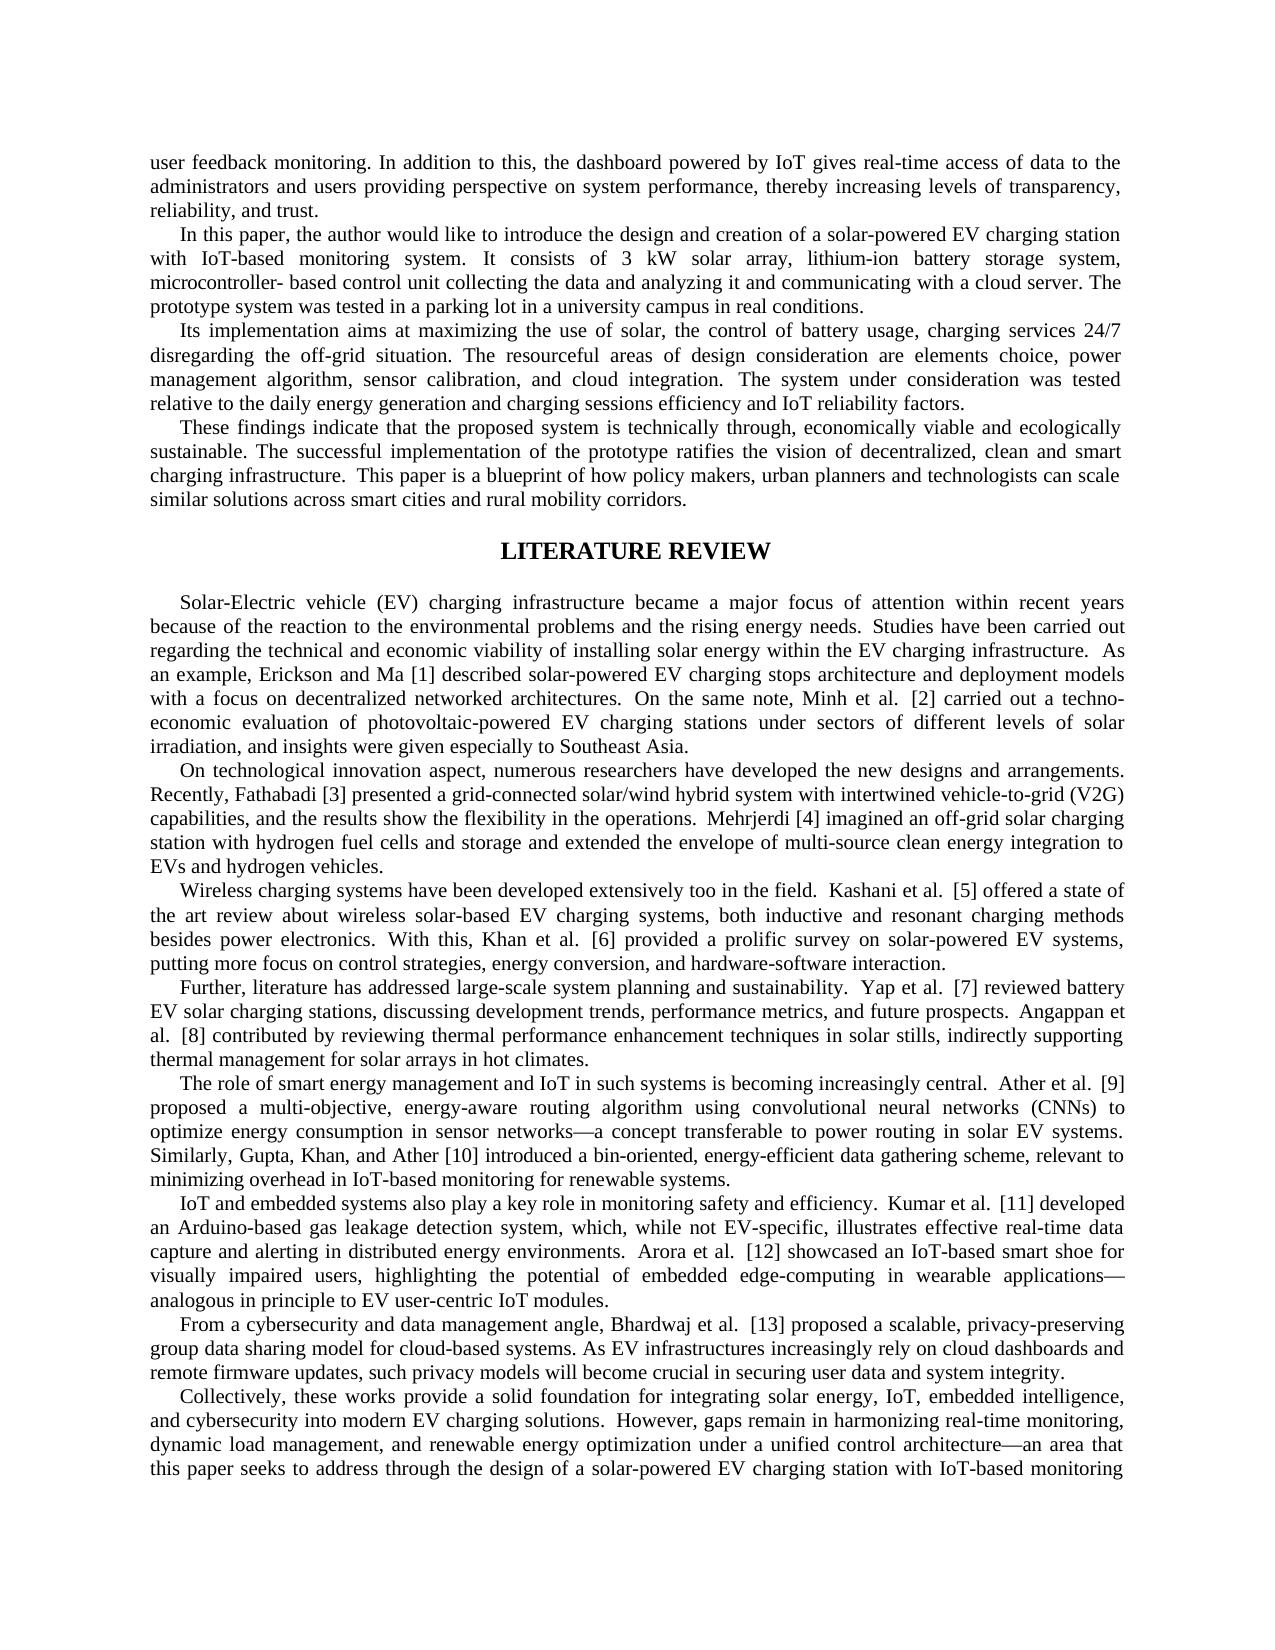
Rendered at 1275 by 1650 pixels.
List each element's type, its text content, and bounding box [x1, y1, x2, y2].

text On technological innovation aspect, numerous researchers have developed the new designs and arrangements. Recently, Fathabadi [3] presented a grid-connected solar/wind hybrid system with intertwined vehicle-to-grid (V2G) capabilities, and the results show the flexibility in the operations. Mehrjerdi [4] imagined an off-grid solar charging station with hydrogen fuel cells and storage and extended the envelope of multi-source clean energy integration to EVs and hydrogen vehicles. [150, 758, 1125, 878]
text From a cybersecurity and data management angle, Bhardwaj et al. [13] proposed a scalable, privacy-preserving group data sharing model for cloud-based systems. As EV infrastructures increasingly rely on cloud dashboards and remote firmware updates, such privacy models will become crucial in securing user data and system integrity. [150, 1312, 1125, 1384]
text Solar-Electric vehicle (EV) charging infrastructure became a major focus of attention within recent years because of the reaction to the environmental problems and the rising energy needs. Studies have been carried out regarding the technical and economic viability of installing solar energy within the EV charging infrastructure. As an example, Erickson and Ma [1] described solar-powered EV charging stops architecture and deployment models with a focus on decentralized networked architectures. On the same note, Minh et al. [2] carried out a techno-economic evaluation of photovoltaic-powered EV charging stations under sectors of different levels of solar irradiation, and insights were given especially to Southeast Asia. [150, 590, 1125, 758]
subtitle LITERATURE REVIEW [150, 536, 1122, 565]
text In this paper, the author would like to introduce the design and creation of a solar-powered EV charging station with IoT-based monitoring system. It consists of 3 kW solar array, lithium-ion battery storage system, microcontroller- based control unit collecting the data and analyzing it and communicating with a cloud server. The prototype system was tested in a parking lot in a university campus in real conditions. [150, 222, 1121, 318]
text Its implementation aims at maximizing the use of solar, the control of battery usage, charging services 24/7 disregarding the off-grid situation. The resourceful areas of design consideration are elements choice, power management algorithm, sensor calibration, and cloud integration. The system under consideration was tested relative to the daily energy generation and charging sessions efficiency and IoT reliability factors. [150, 318, 1121, 415]
text Further, literature has addressed large-scale system planning and sustainability. Yap et al. [7] reviewed battery EV solar charging stations, discussing development trends, performance metrics, and future prospects. Angappan et al. [8] contributed by reviewing thermal performance enhancement techniques in solar stills, indirectly supporting thermal management for solar arrays in hot climates. [150, 975, 1125, 1071]
text The role of smart energy management and IoT in such systems is becoming increasingly central. Ather et al. [9] proposed a multi-objective, energy-aware routing algorithm using convolutional neural networks (CNNs) to optimize energy consumption in sensor networks—a concept transferable to power routing in solar EV systems. Similarly, Gupta, Khan, and Ather [10] introduced a bin-oriented, energy-efficient data gathering scheme, relevant to minimizing overhead in IoT-based monitoring for renewable systems. [150, 1071, 1125, 1191]
text Wireless charging systems have been developed extensively too in the field. Kashani et al. [5] offered a state of the art review about wireless solar-based EV charging systems, both inductive and resonant charging methods besides power electronics. With this, Khan et al. [6] provided a prolific survey on solar-powered EV systems, putting more focus on control strategies, energy conversion, and hardware-software interaction. [150, 878, 1125, 975]
text These findings indicate that the proposed system is technically through, economically viable and ecologically sustainable. The successful implementation of the prototype ratifies the vision of decentralized, clean and smart charging infrastructure. This paper is a blueprint of how policy makers, urban planners and technologists can scale similar solutions across smart cities and rural mobility corridors. [150, 415, 1121, 511]
text IoT and embedded systems also play a key role in monitoring safety and efficiency. Kumar et al. [11] developed an Arduino-based gas leakage detection system, which, while not EV-specific, illustrates effective real-time data capture and alerting in distributed energy environments. Arora et al. [12] showcased an IoT-based smart shoe for visually impaired users, highlighting the potential of embedded edge-computing in wearable applications—analogous in principle to EV user-centric IoT modules. [150, 1191, 1125, 1312]
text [150, 1384, 1125, 1480]
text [150, 150, 1121, 222]
